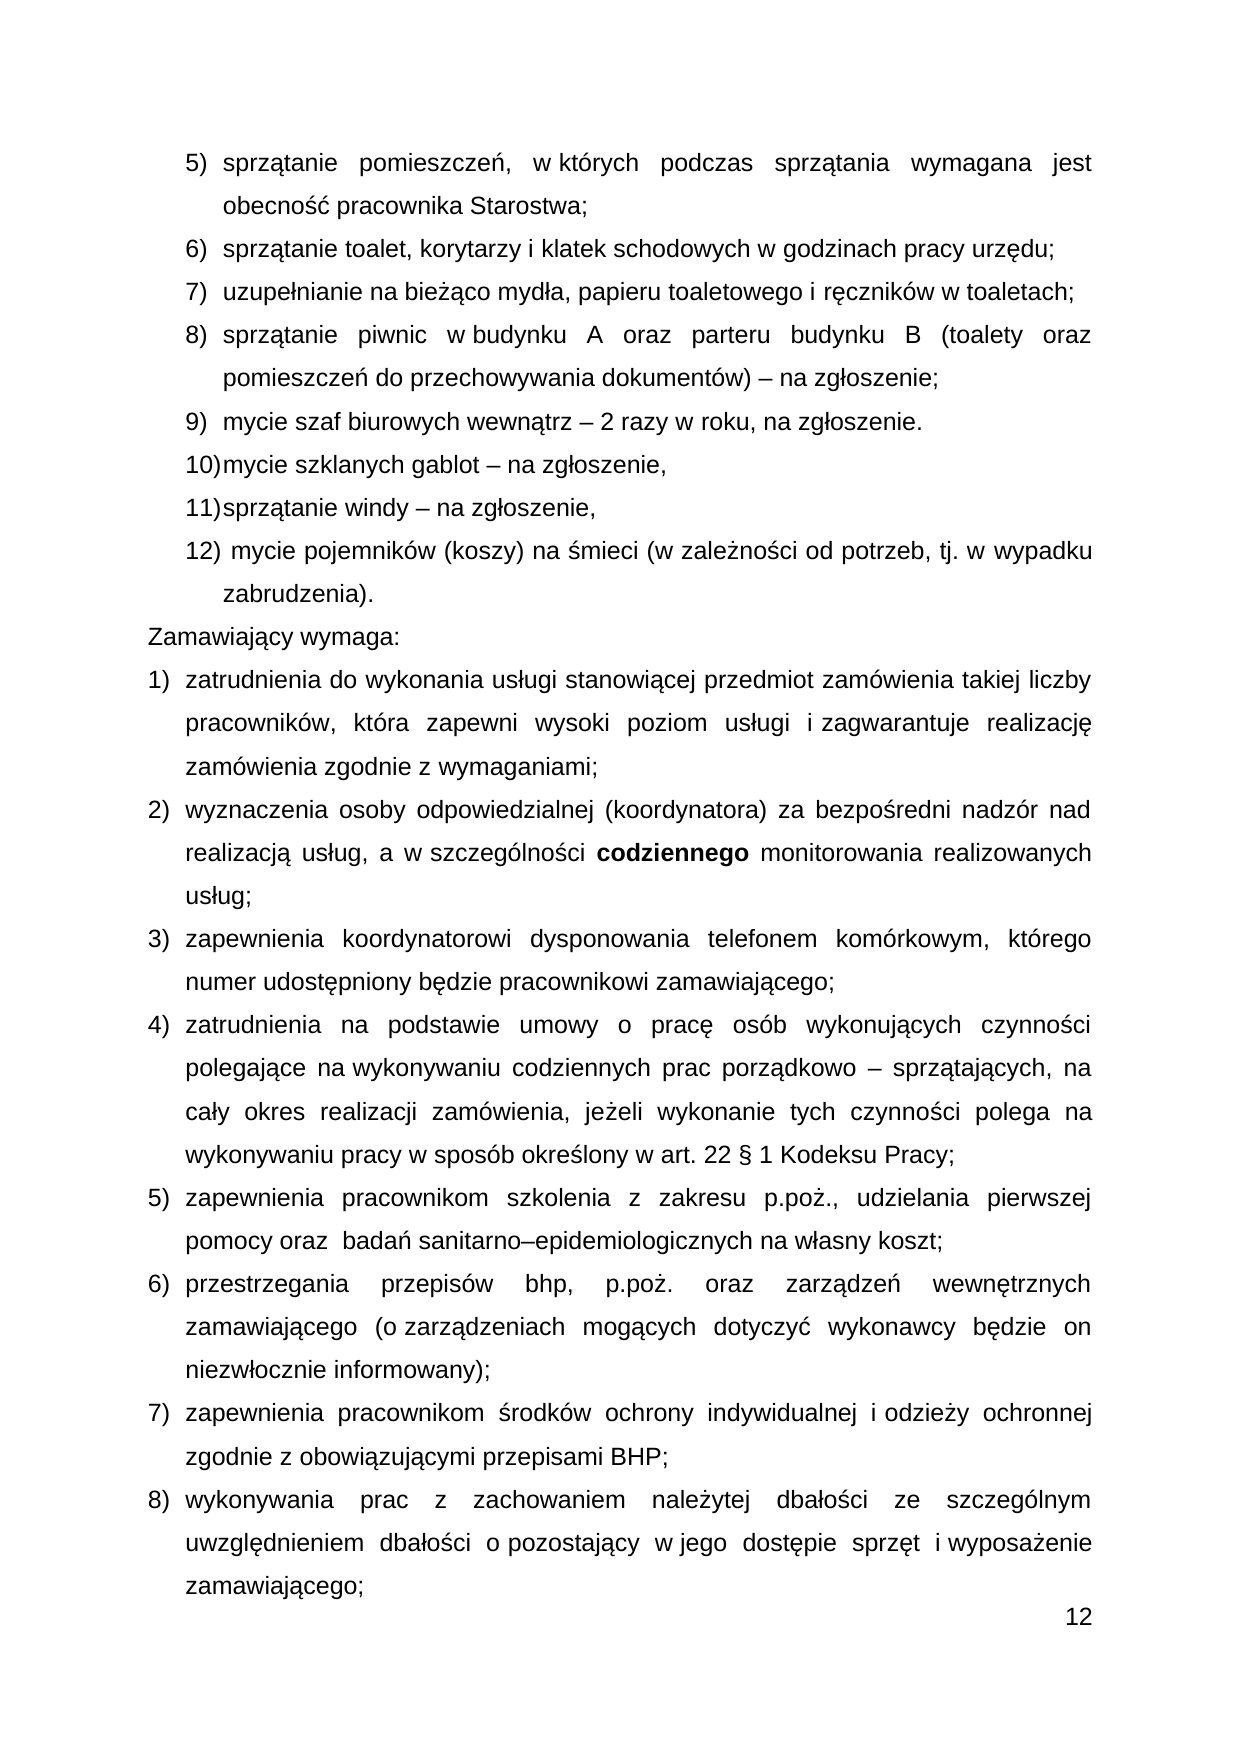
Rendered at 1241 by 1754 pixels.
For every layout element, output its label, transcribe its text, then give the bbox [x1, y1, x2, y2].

list sprzątanie windy – na zgłoszenie, [185, 493, 1092, 521]
list uzupełnianie na bieżąco mydła, papieru toaletowego i ręczników w toaletach; [185, 277, 1092, 306]
list sprzątanie toalet, korytarzy i klatek schodowych w godzinach pracy urzędu; [185, 234, 1092, 263]
list zapewnienia pracownikom środków ochrony indywidualnej i odzieży ochronnej zgodnie z obowiązującymi przepisami BHP; [148, 1398, 1092, 1470]
list przestrzegania przepisów bhp, p.poż. oraz zarządzeń wewnętrznych zamawiającego (o zarządzeniach mogących dotyczyć wykonawcy będzie on niezwłocznie informowany); [148, 1269, 1092, 1384]
list mycie szaf biurowych wewnątrz – 2 razy w roku, na zgłoszenie. [185, 406, 1092, 435]
list sprzątanie pomieszczeń, w których podczas sprzątania wymagana jest obecność pracownika Starostwa; [185, 148, 1092, 219]
list sprzątanie piwnic w budynku A oraz parteru budynku B (toalety oraz pomieszczeń do przechowywania dokumentów) – na zgłoszenie; [185, 320, 1092, 392]
text Zamawiający wymaga: [148, 622, 1092, 651]
list wykonywania prac z zachowaniem należytej dbałości ze szczególnym uwzględnieniem dbałości o pozostający w jego dostępie sprzęt i wyposażenie zamawiającego; [148, 1484, 1092, 1599]
list zatrudnienia do wykonania usługi stanowiącej przedmiot zamówienia takiej liczby pracowników, która zapewni wysoki poziom usługi i zagwarantuje realizację zamówienia zgodnie z wymaganiami; [148, 665, 1092, 780]
list mycie pojemników (koszy) na śmieci (w zależności od potrzeb, tj. w wypadku zabrudzenia). [185, 536, 1092, 608]
list wyznaczenia osoby odpowiedzialnej (koordynatora) za bezpośredni nadzór nad realizacją usług, a w szczególności codziennego monitorowania realizowanych usług; [148, 794, 1092, 909]
list zatrudnienia na podstawie umowy o pracę osób wykonujących czynności polegające na wykonywaniu codziennych prac porządkowo – sprzątających, na cały okres realizacji zamówienia, jeżeli wykonanie tych czynności polega na wykonywaniu pracy w sposób określony w art. 22 § 1 Kodeksu Pracy; [148, 1010, 1092, 1168]
list zapewnienia koordynatorowi dysponowania telefonem komórkowym, którego numer udostępniony będzie pracownikowi zamawiającego; [148, 924, 1092, 996]
list mycie szklanych gablot – na zgłoszenie, [185, 449, 1092, 478]
list zapewnienia pracownikom szkolenia z zakresu p.poż., udzielania pierwszej pomocy oraz badań sanitarno–epidemiologicznych na własny koszt; [148, 1183, 1092, 1254]
